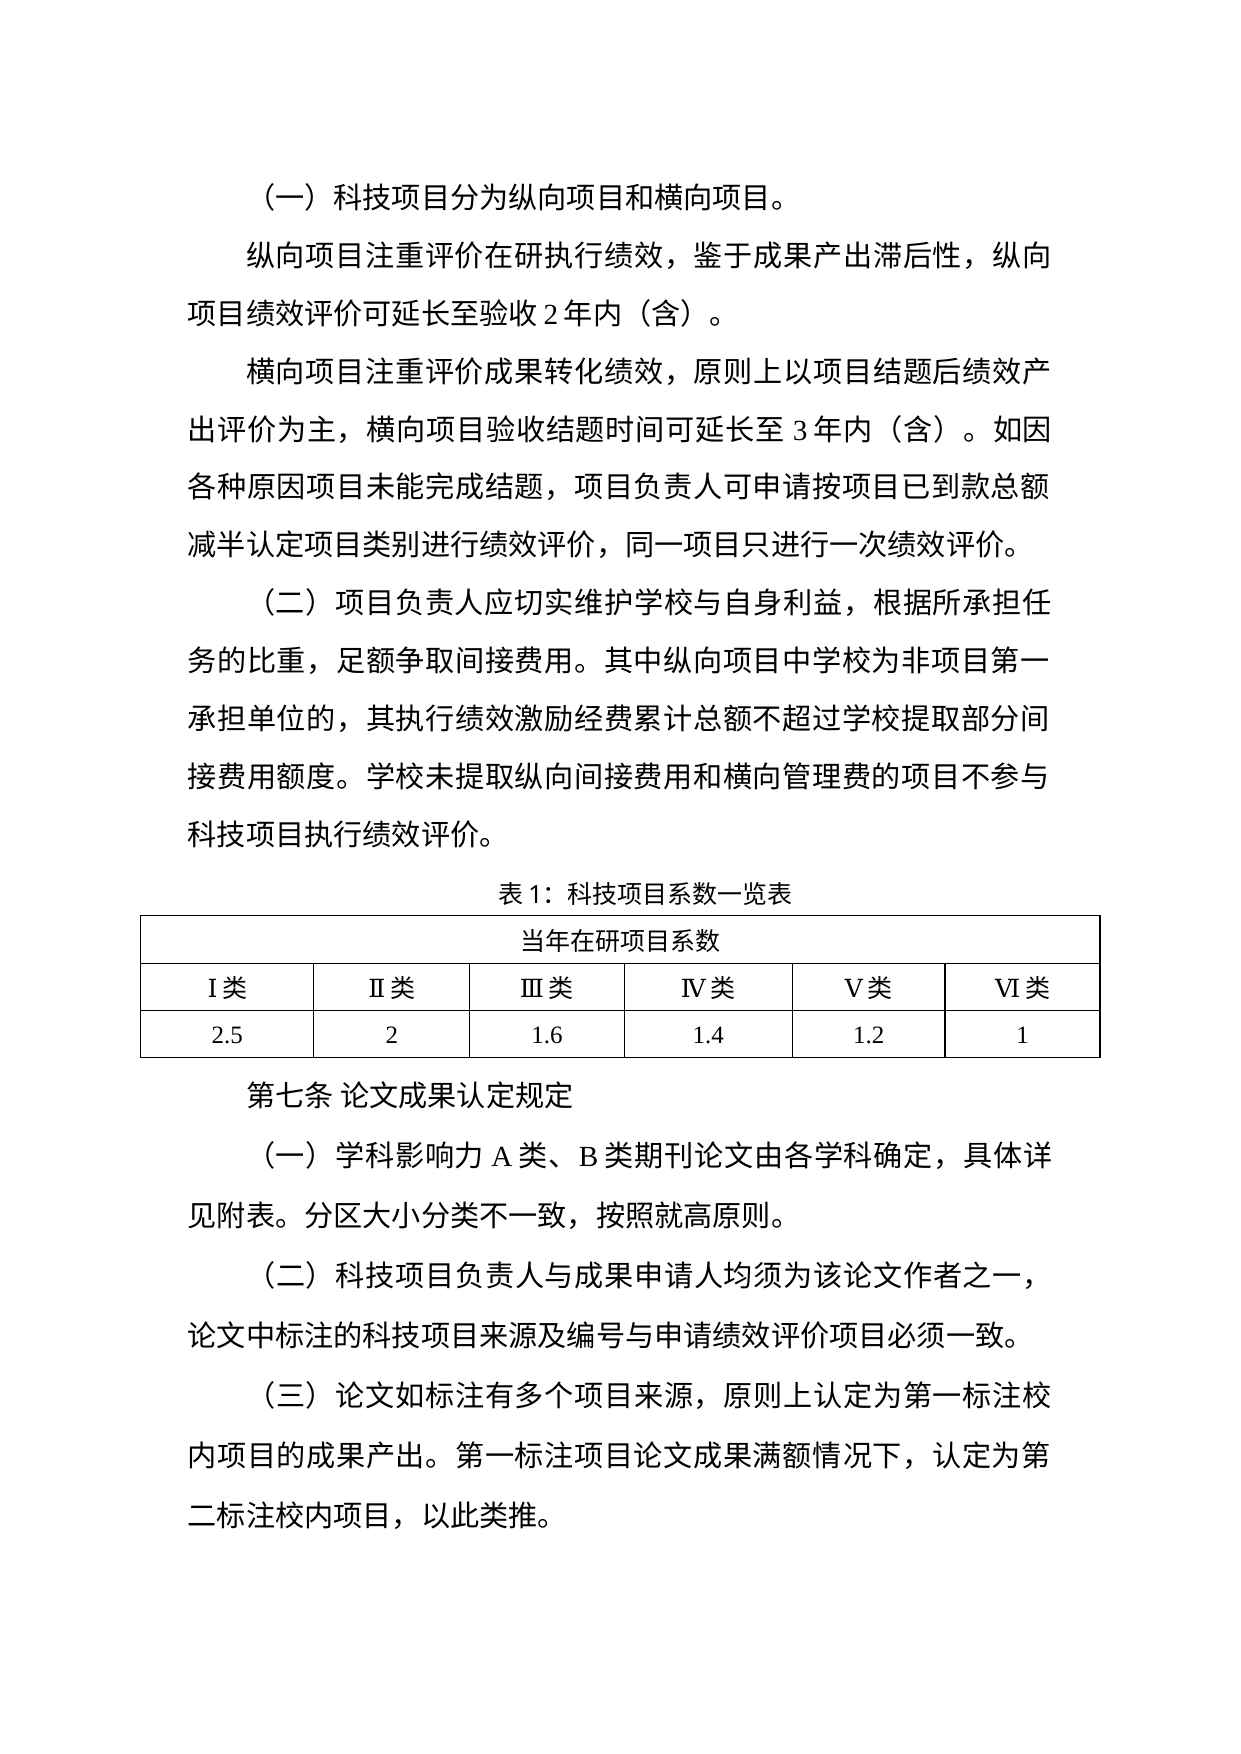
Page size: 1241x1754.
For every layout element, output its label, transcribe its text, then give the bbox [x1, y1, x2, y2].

table_cell 1.6 [470, 1011, 624, 1057]
table_cell Ⅴ类 [793, 964, 944, 1010]
text 横向项目注重评价成果转化绩效，原则上以项目结题后绩效产出评价为主，横向项目验收结题时间可延长至3年内（含）。如因各种原因项目未能完成结题，项目负责人可申请按项目已到款总额减半认定项目类别进行绩效评价，同一项目只进行一次绩效评价。 [187, 336, 1053, 567]
table_cell Ⅰ类 [141, 964, 313, 1010]
table_header 当年在研项目系数 [141, 916, 1099, 963]
text 第七条 论文成果认定规定 [187, 1058, 1053, 1118]
table_cell 1.4 [625, 1011, 792, 1057]
table_cell Ⅱ类 [314, 964, 469, 1010]
table_cell 1.2 [793, 1011, 944, 1057]
text 纵向项目注重评价在研执行绩效，鉴于成果产出滞后性，纵向项目绩效评价可延长至验收2年内（含）。 [187, 220, 1053, 336]
text （二）项目负责人应切实维护学校与自身利益，根据所承担任务的比重，足额争取间接费用。其中纵向项目中学校为非项目第一承担单位的，其执行绩效激励经费累计总额不超过学校提取部分间接费用额度。学校未提取纵向间接费用和横向管理费的项目不参与科技项目执行绩效评价。 [187, 567, 1053, 857]
text （一）学科影响力A类、B类期刊论文由各学科确定，具体详见附表。分区大小分类不一致，按照就高原则。 [187, 1118, 1053, 1238]
text （一）科技项目分为纵向项目和横向项目。 [187, 162, 1053, 220]
text （二）科技项目负责人与成果申请人均须为该论文作者之一，论文中标注的科技项目来源及编号与申请绩效评价项目必须一致。 [187, 1238, 1053, 1358]
table_cell 2 [314, 1011, 469, 1057]
table_cell 2.5 [141, 1011, 313, 1057]
text （三）论文如标注有多个项目来源，原则上认定为第一标注校内项目的成果产出。第一标注项目论文成果满额情况下，认定为第二标注校内项目，以此类推。 [187, 1358, 1053, 1538]
text 表1：科技项目系数一览表 [187, 857, 1053, 915]
table_cell 1 [946, 1011, 1099, 1057]
table_cell Ⅲ类 [470, 964, 624, 1010]
table_cell Ⅳ类 [625, 964, 792, 1010]
table_cell Ⅵ类 [946, 964, 1099, 1010]
